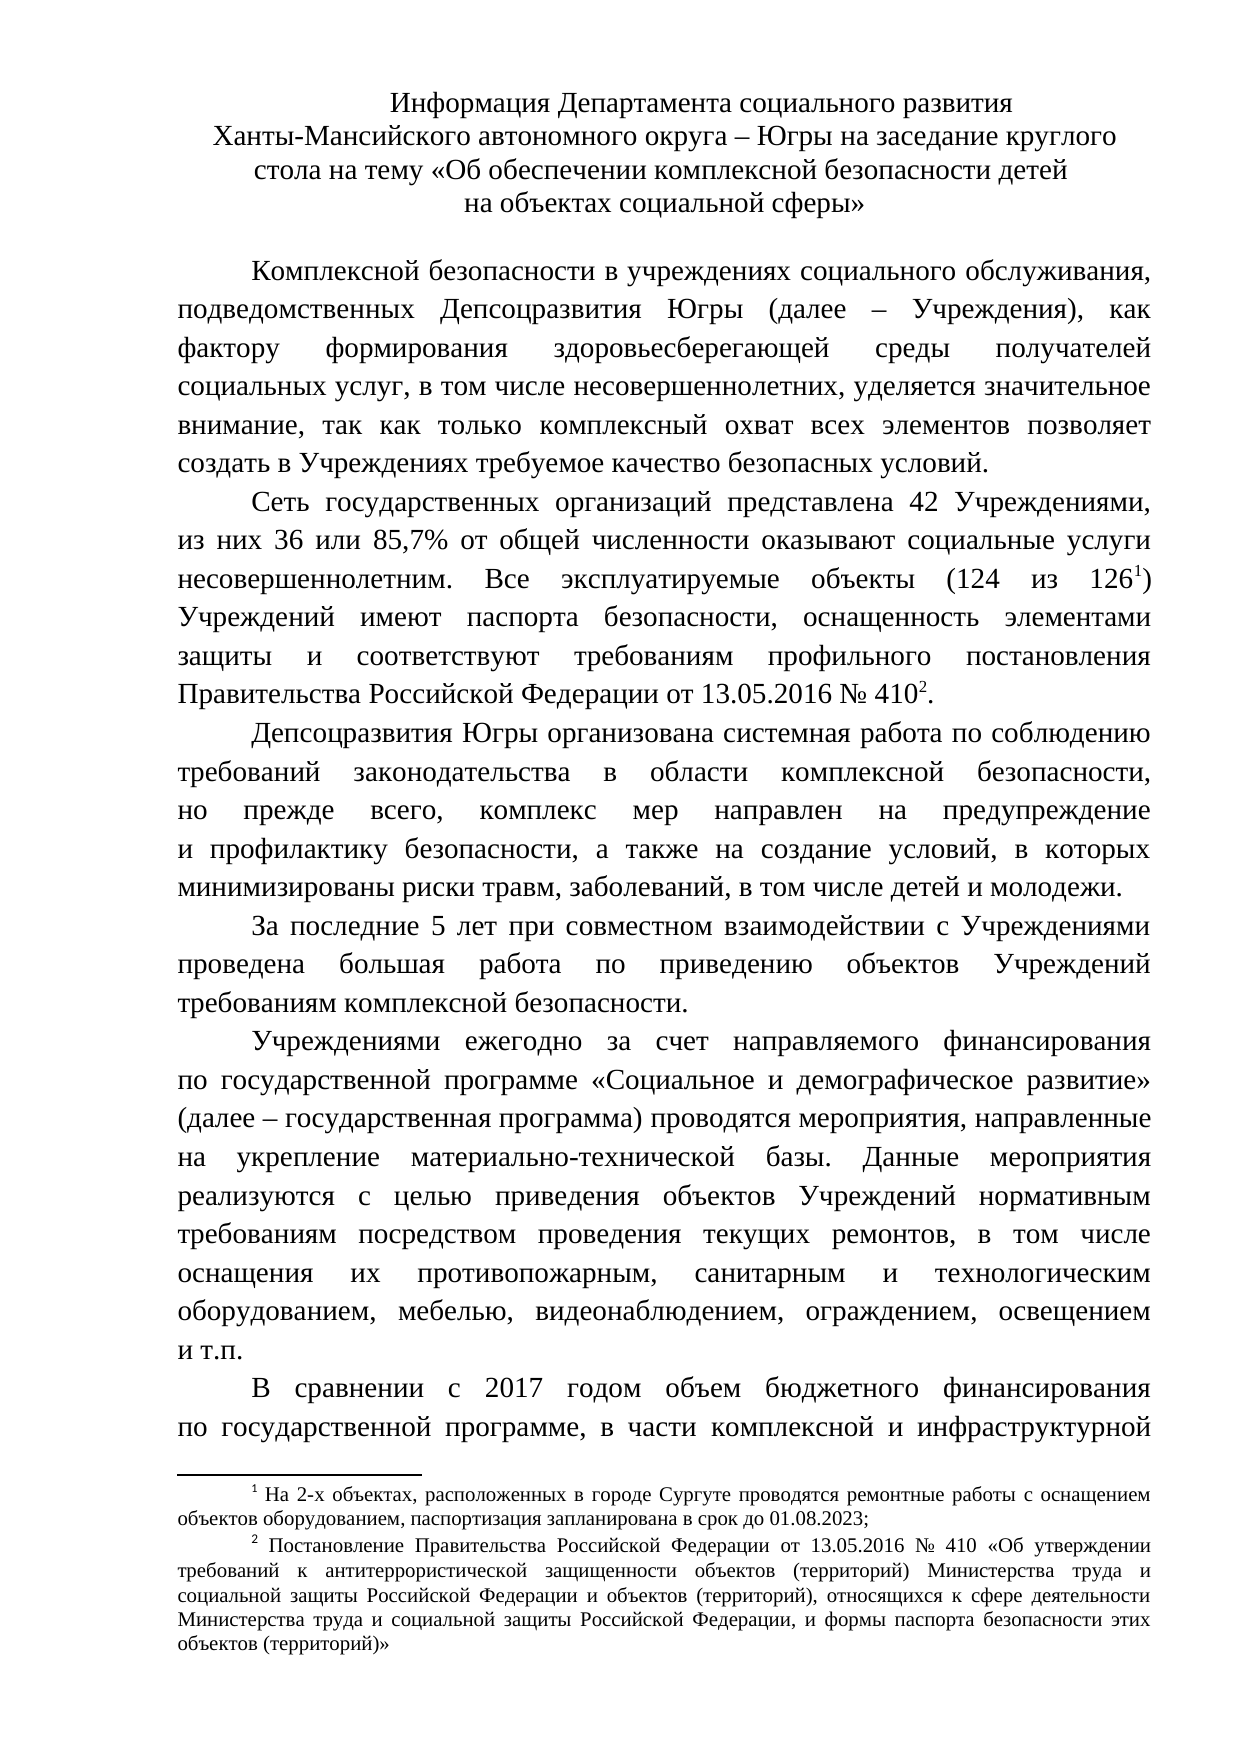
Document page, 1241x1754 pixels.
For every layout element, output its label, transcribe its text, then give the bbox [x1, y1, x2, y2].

text За последние 5 лет при совместном взаимодействии с Учреждениями проведена большая работа по приведению объектов Учреждений требованиям комплексной безопасности. [177, 908, 1152, 1018]
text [177, 1370, 1152, 1442]
text Депсоцразвития Югры организована системная работа по соблюдению требований законодательства в области комплексной безопасности, но прежде всего, комплекс мер направлен на предупреждение и профилактику безопасности, а также на создание условий, в которых минимизированы риски травм, заболеваний, в том числе детей и молодежи. [177, 715, 1152, 903]
text Сеть государственных организаций представлена 42 Учреждениями, из них 36 или 85,7% от общей численности оказывают социальные услуги несовершеннолетним. Все эксплуатируемые объекты (124 из 126) Учреждений имеют паспорта безопасности, оснащенность элементами защиты и соответствуют требованиям профильного постановления Правительства Российской Федерации от 13.05.2016 № 410. [177, 484, 1152, 523]
text Учреждениями ежегодно за счет направляемого финансирования по государственной программе «Социальное и демографическое развитие» (далее – государственная программа) проводятся мероприятия, направленные на укрепление материально-технической базы. Данные мероприятия реализуются с целью приведения объектов Учреждений нормативным требованиям посредством проведения текущих ремонтов, в том числе оснащения их противопожарным, санитарным и технологическим оборудованием, мебелью, видеонаблюдением, ограждением, освещением и т.п. [177, 1023, 1152, 1365]
text Комплексной безопасности в учреждениях социального обслуживания, подведомственных Депсоцразвития Югры (далее – Учреждения), как фактору формирования здоровьесберегающей среды получателей социальных услуг, в том числе несовершеннолетних, уделяется значительное внимание, так как только комплексный охват всех элементов позволяет создать в Учреждениях требуемое качество безопасных условий. [177, 253, 1152, 479]
text Информация Департамента социального развития Ханты-Мансийского автономного округа – Югры на заседание круглого стола на тему «Об обеспечении комплексной безопасности детей на объектах социальной сферы» [177, 85, 1152, 219]
text Сеть государственных организаций представлена 42 Учреждениями, из них 36 или 85,7% от общей численности оказывают социальные услуги несовершеннолетним. Все эксплуатируемые объекты (124 из 126) Учреждений имеют паспорта безопасности, оснащенность элементами защиты и соответствуют требованиям профильного постановления Правительства Российской Федерации от 13.05.2016 № 410. [177, 556, 1152, 710]
